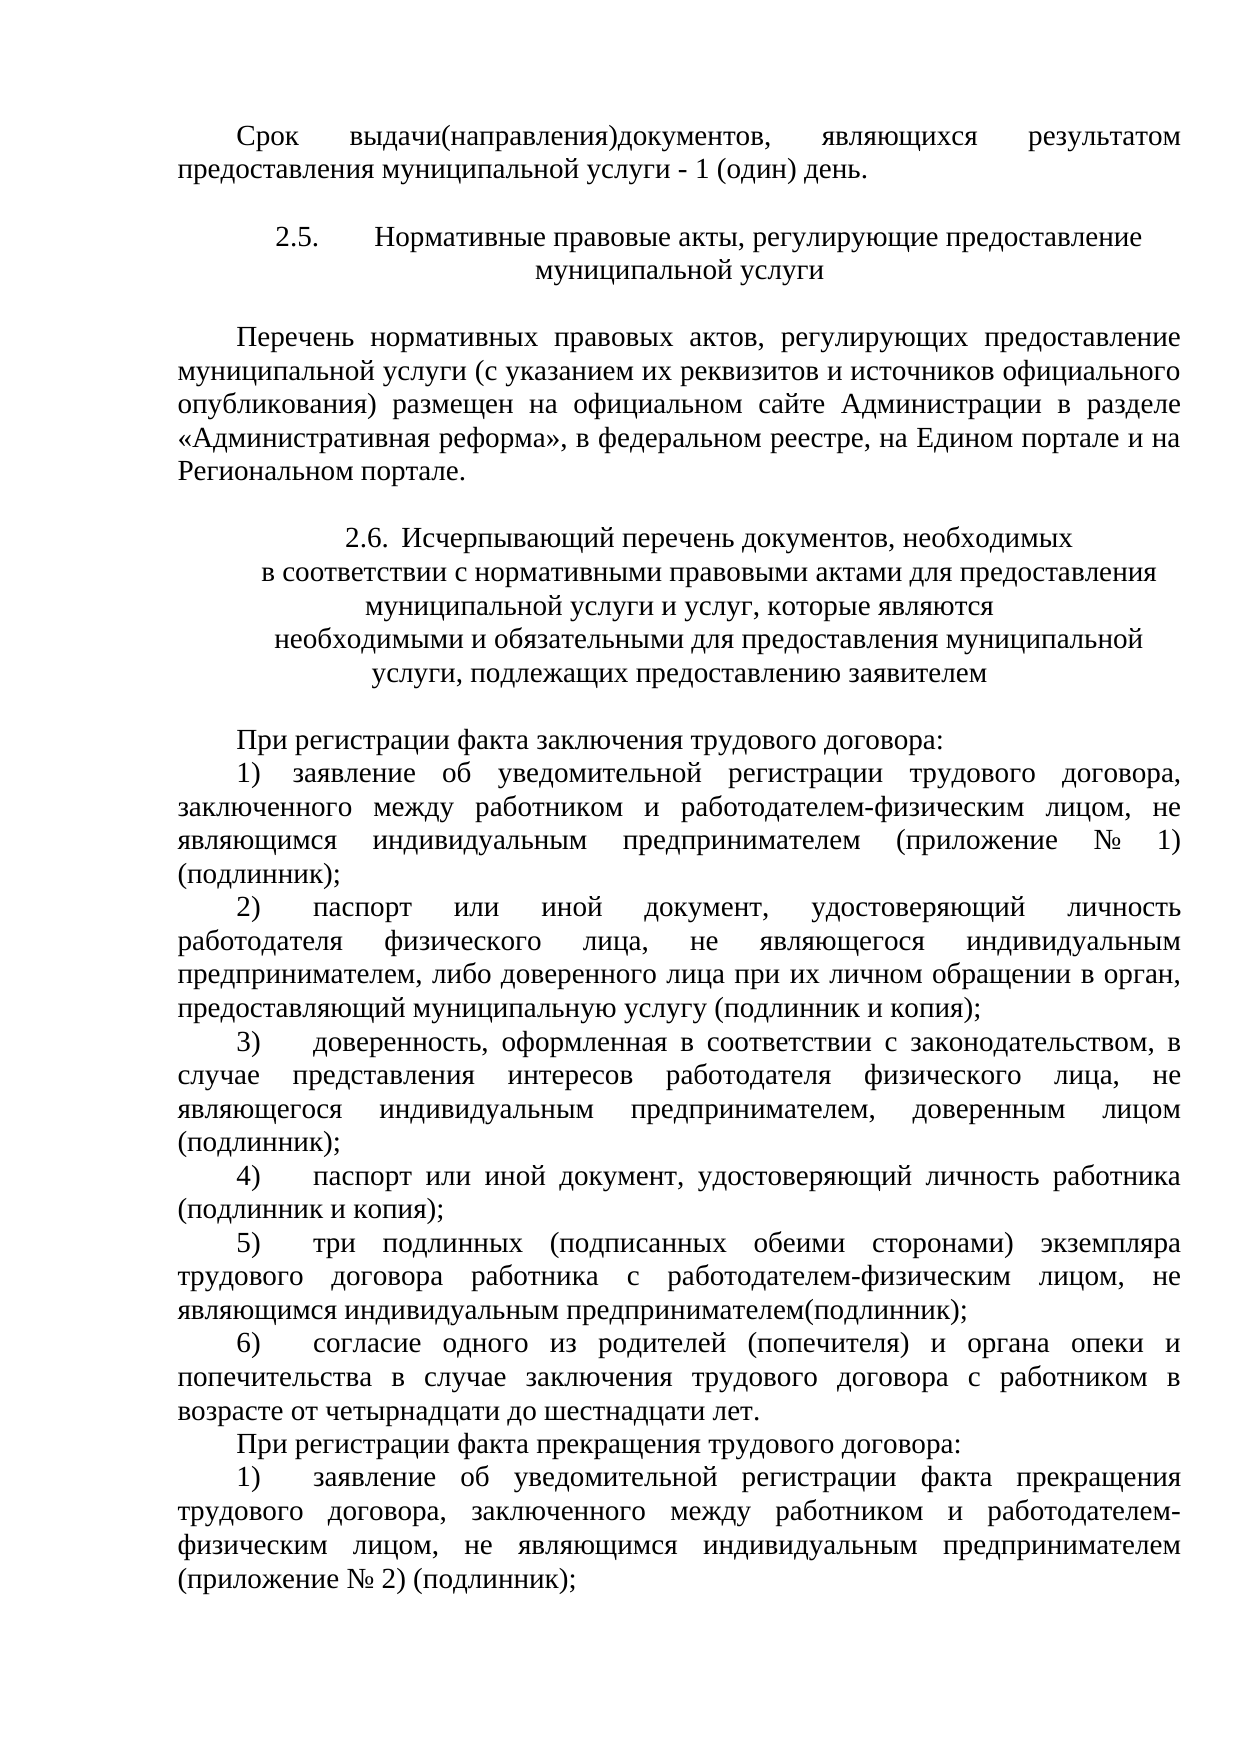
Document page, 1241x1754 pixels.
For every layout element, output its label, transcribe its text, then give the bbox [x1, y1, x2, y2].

list доверенность, оформленная в соответствии с законодательством, в случае представления интересов работодателя физического лица, не являющегося индивидуальным предпринимателем, доверенным лицом (подлинник); [177, 1024, 1182, 1158]
text При регистрации факта прекращения трудового договора: [177, 1426, 1182, 1460]
text Срок выдачи(направления)документов, являющихся результатом предоставления муниципальной услуги - 1 (один) день. [177, 118, 1182, 185]
list заявление об уведомительной регистрации трудового договора, заключенного между работником и работодателем-физическим лицом, не являющимся индивидуальным предпринимателем (приложение № 1) (подлинник); [177, 755, 1182, 889]
list три подлинных (подписанных обеими сторонами) экземпляра трудового договора работника с работодателем-физическим лицом, не являющимся индивидуальным предпринимателем(подлинник); [177, 1225, 1182, 1326]
list Исчерпывающий перечень документов, необходимых [177, 521, 1182, 554]
list паспорт или иной документ, удостоверяющий личность работника (подлинник и копия); [177, 1158, 1182, 1225]
text необходимыми и обязательными для предоставления муниципальной услуги, подлежащих предоставлению заявителем [177, 621, 1182, 688]
list заявление об уведомительной регистрации факта прекращения трудового договора, заключенного между работником и работодателем-физическим лицом, не являющимся индивидуальным предпринимателем (приложение № 2) (подлинник); [177, 1460, 1182, 1595]
list согласие одного из родителей (попечителя) и органа опеки и попечительства в случае заключения трудового договора с работником в возрасте от четырнадцати до шестнадцати лет. [177, 1326, 1182, 1426]
list паспорт или иной документ, удостоверяющий личность работодателя физического лица, не являющегося индивидуальным предпринимателем, либо доверенного лица при их личном обращении в орган, предоставляющий муниципальную услугу (подлинник и копия); [177, 889, 1182, 1024]
text в соответствии с нормативными правовыми актами для предоставления муниципальной услуги и услуг, которые являются [177, 554, 1182, 621]
text При регистрации факта заключения трудового договора: [177, 722, 1182, 755]
text Перечень нормативных правовых актов, регулирующих предоставление муниципальной услуги (с указанием их реквизитов и источников официального опубликования) размещен на официальном сайте Администрации в разделе «Административная реформа», в федеральном реестре, на Едином портале и на Региональном портале. [177, 319, 1182, 487]
list Нормативные правовые акты, регулирующие предоставление муниципальной услуги [177, 219, 1182, 286]
